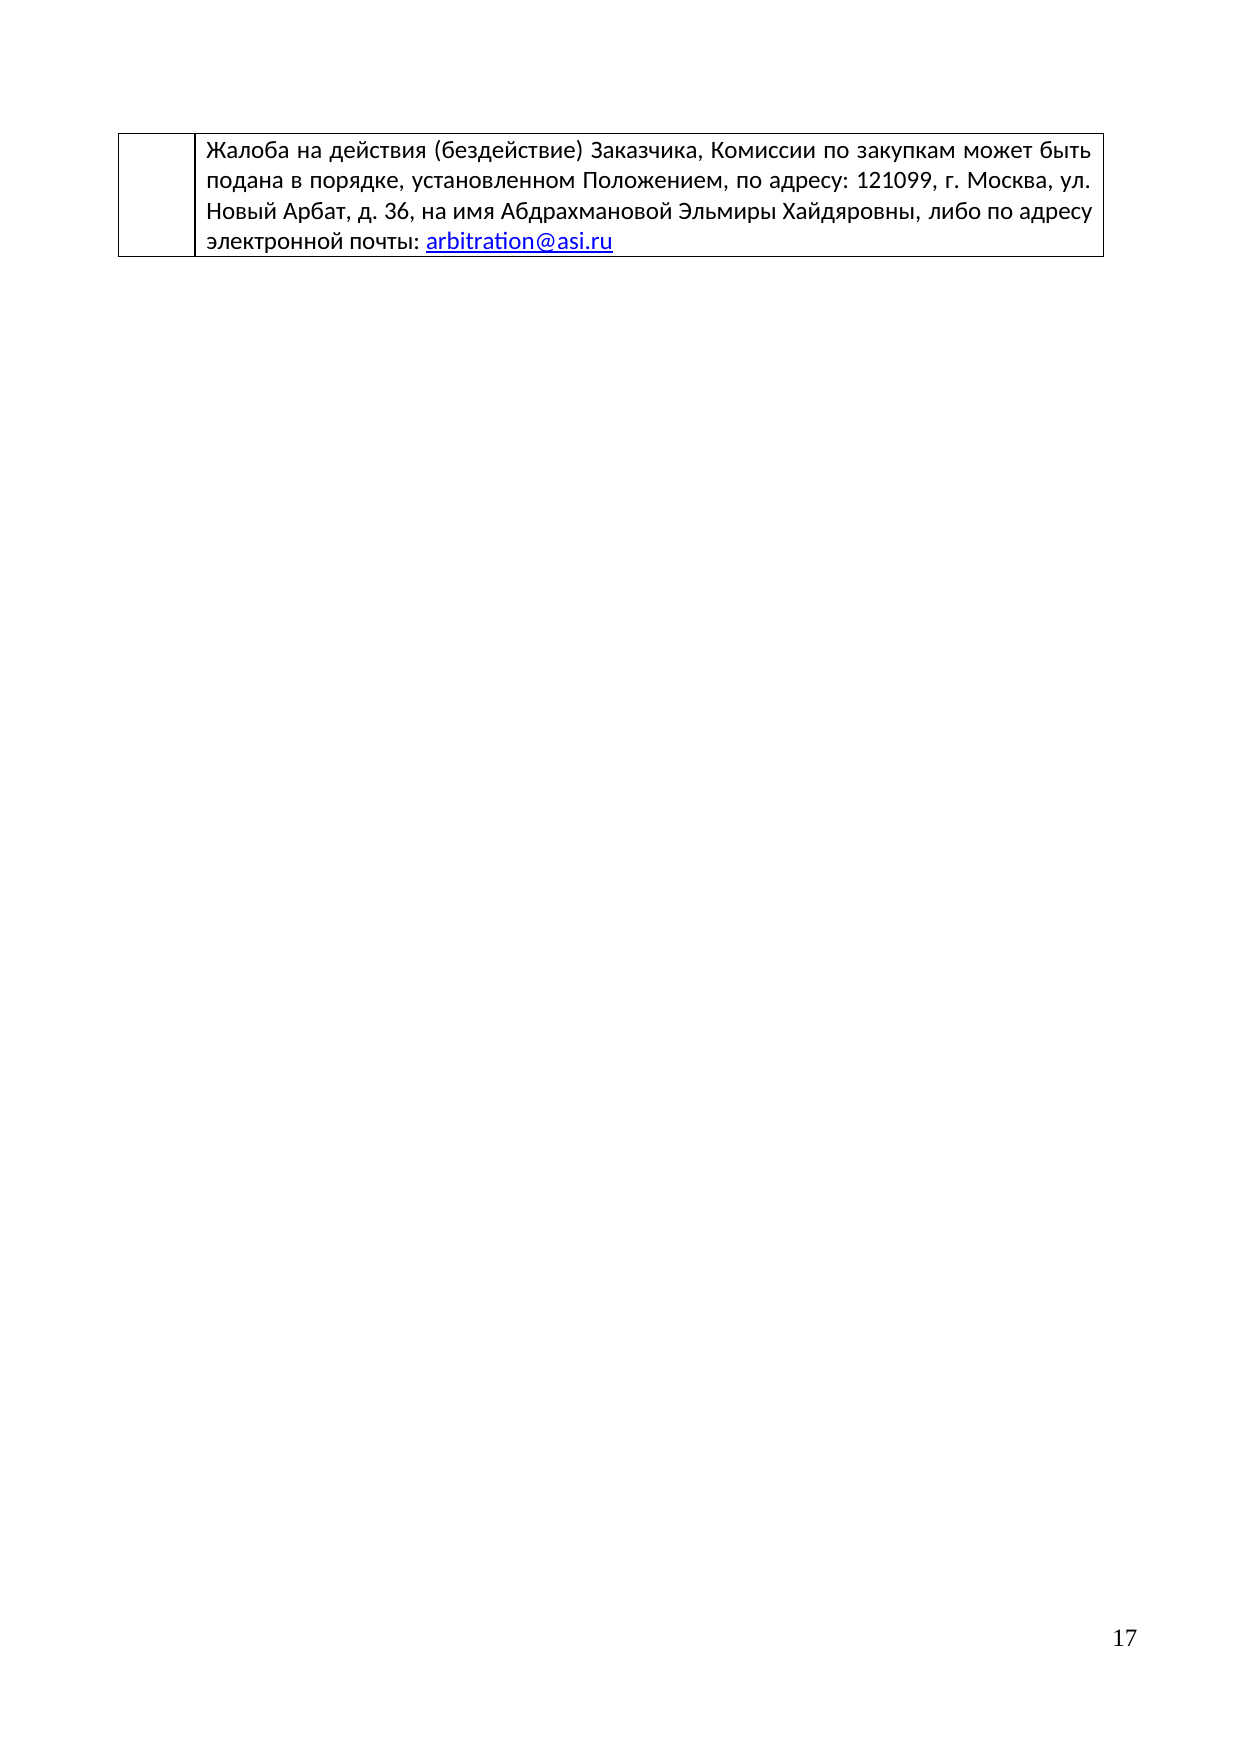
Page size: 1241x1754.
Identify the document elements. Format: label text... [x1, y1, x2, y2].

table_cell Жалоба на действия (бездействие) Заказчика, Комиссии по закупкам может быть подана в порядке, установленном Положением, по адресу: 121099, г. Москва, ул. Новый Арбат, д. 36, на имя Абдрахмановой Эльмиры Хайдяровны, либо по адресу электронной почты: arbitration@asi.ru [196, 134, 1103, 256]
table_cell [119, 134, 194, 256]
